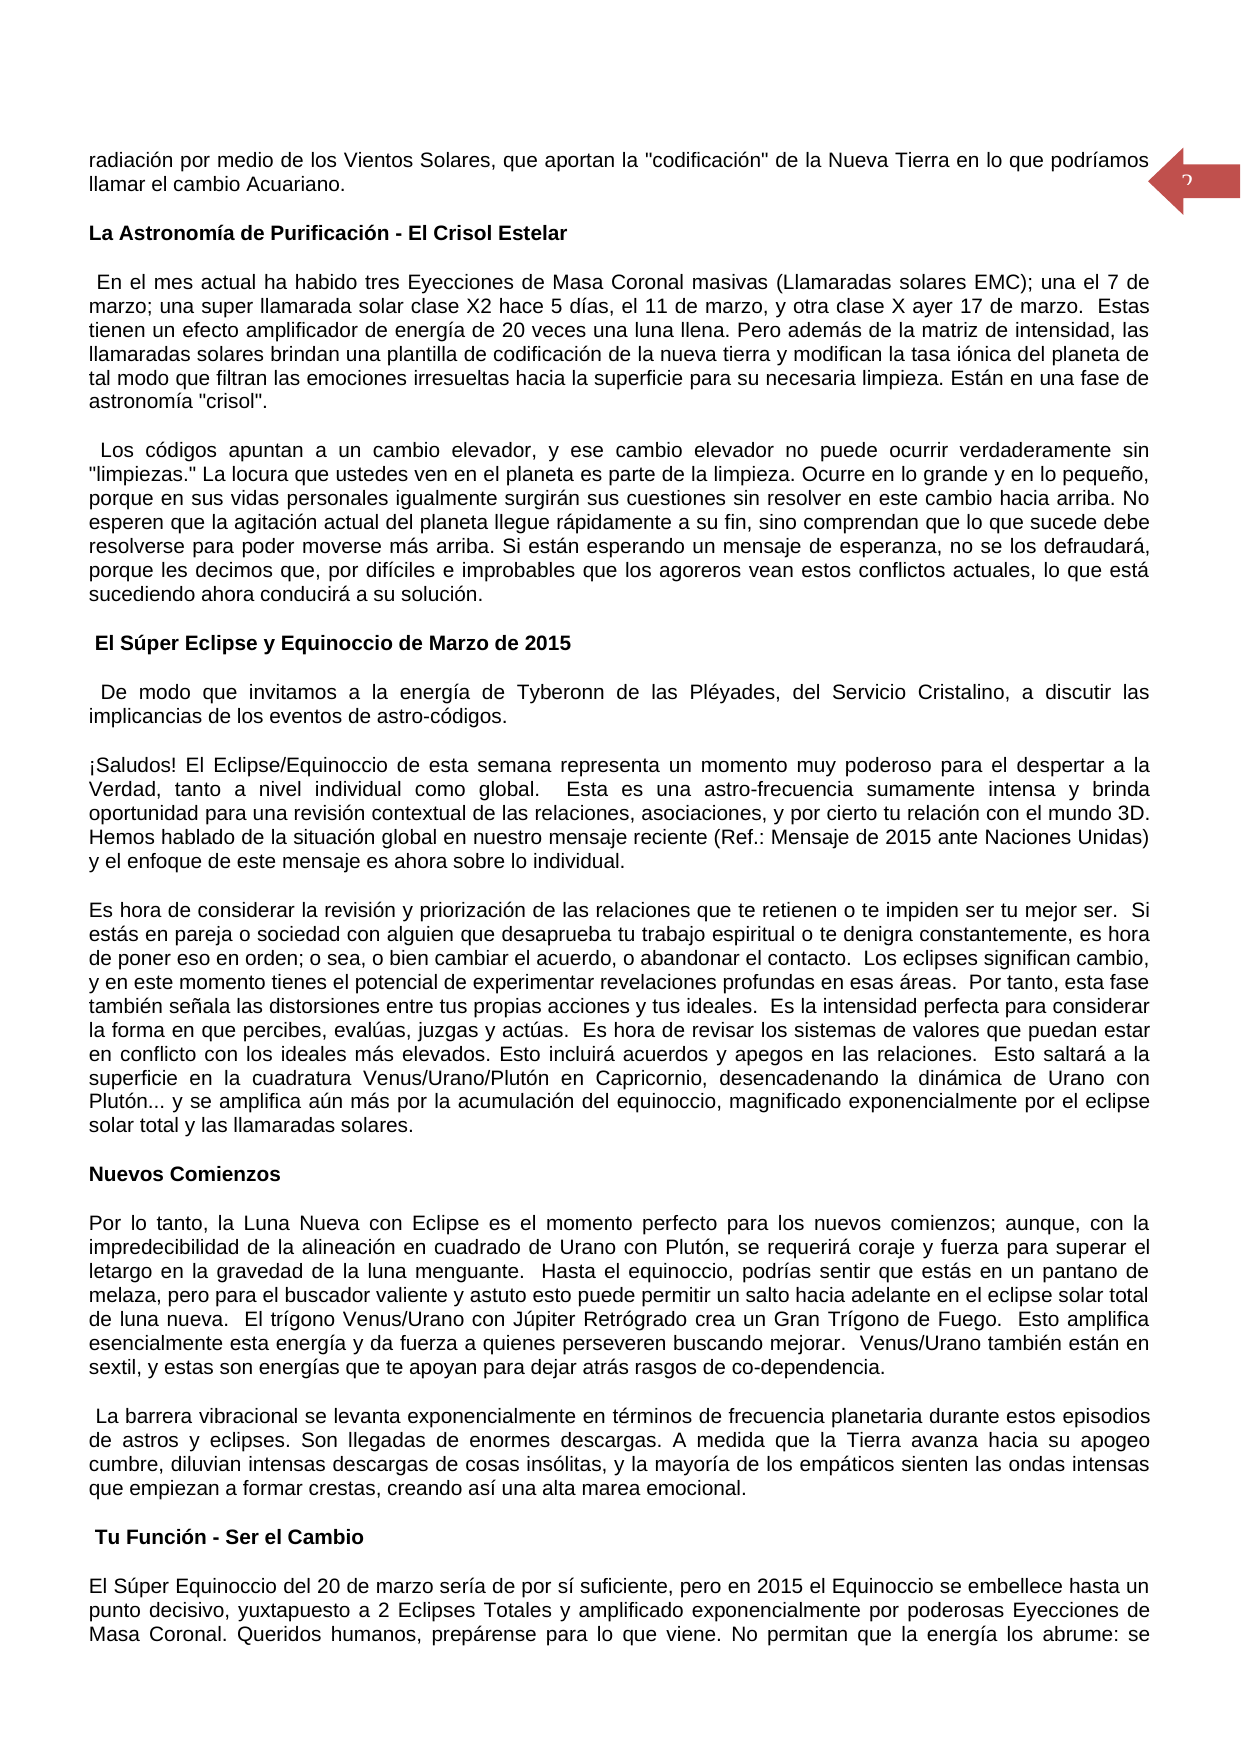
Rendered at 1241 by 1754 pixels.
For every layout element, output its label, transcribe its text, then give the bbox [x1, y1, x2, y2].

text De modo que invitamos a la energía de Tyberonn de las Pléyades, del Servicio Cristalino, a discutir las implicancias de los eventos de astro-códigos. [89, 680, 1152, 728]
text La Astronomía de Purificación - El Crisol Estelar [89, 221, 1152, 244]
text El Súper Eclipse y Equinoccio de Marzo de 2015 [89, 631, 1152, 655]
text Por lo tanto, la Luna Nueva con Eclipse es el momento perfecto para los nuevos comienzos; aunque, con la impredecibilidad de la alineación en cuadrado de Urano con Plutón, se requerirá coraje y fuerza para superar el letargo en la gravedad de la luna menguante. Hasta el equinoccio, podrías sentir que estás en un pantano de melaza, pero para el buscador valiente y astuto esto puede permitir un salto hacia adelante en el eclipse solar total de luna nueva. El trígono Venus/Urano con Júpiter Retrógrado crea un Gran Trígono de Fuego. Esto amplifica esencialmente esta energía y da fuerza a quienes perseveren buscando mejorar. Venus/Urano también están en sextil, y estas son energías que te apoyan para dejar atrás rasgos de co-dependencia. [89, 1211, 1152, 1379]
text ¡Saludos! El Eclipse/Equinoccio de esta semana representa un momento muy poderoso para el despertar a la Verdad, tanto a nivel individual como global. Esta es una astro-frecuencia sumamente intensa y brinda oportunidad para una revisión contextual de las relaciones, asociaciones, y por cierto tu relación con el mundo 3D. Hemos hablado de la situación global en nuestro mensaje reciente (Ref.: Mensaje de 2015 ante Naciones Unidas) y el enfoque de este mensaje es ahora sobre lo individual. [89, 753, 1152, 873]
text Tu Función - Ser el Cambio [89, 1525, 1152, 1549]
text Los códigos apuntan a un cambio elevador, y ese cambio elevador no puede ocurrir verdaderamente sin "limpiezas." La locura que ustedes ven en el planeta es parte de la limpieza. Ocurre en lo grande y en lo pequeño, porque en sus vidas personales igualmente surgirán sus cuestiones sin resolver en este cambio hacia arriba. No esperen que la agitación actual del planeta llegue rápidamente a su fin, sino comprendan que lo que sucede debe resolverse para poder moverse más arriba. Si están esperando un mensaje de esperanza, no se los defraudará, porque les decimos que, por difíciles e improbables que los agoreros vean estos conflictos actuales, lo que está sucediendo ahora conducirá a su solución. [89, 438, 1152, 606]
text Es hora de considerar la revisión y priorización de las relaciones que te retienen o te impiden ser tu mejor ser. Si estás en pareja o sociedad con alguien que desaprueba tu trabajo espiritual o te denigra constantemente, es hora de poner eso en orden; o sea, o bien cambiar el acuerdo, o abandonar el contacto. Los eclipses significan cambio, y en este momento tienes el potencial de experimentar revelaciones profundas en esas áreas. Por tanto, esta fase también señala las distorsiones entre tus propias acciones y tus ideales. Es la intensidad perfecta para considerar la forma en que percibes, evalúas, juzgas y actúas. Es hora de revisar los sistemas de valores que puedan estar en conflicto con los ideales más elevados. Esto incluirá acuerdos y apegos en las relaciones. Esto saltará a la superficie en la cuadratura Venus/Urano/Plutón en Capricornio, desencadenando la dinámica de Urano con Plutón... y se amplifica aún más por la acumulación del equinoccio, magnificado exponencialmente por el eclipse solar total y las llamaradas solares. [89, 898, 1152, 1137]
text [89, 1574, 1152, 1646]
text La barrera vibracional se levanta exponencialmente en términos de frecuencia planetaria durante estos episodios de astros y eclipses. Son llegadas de enormes descargas. A medida que la Tierra avanza hacia su apogeo cumbre, diluvian intensas descargas de cosas insólitas, y la mayoría de los empáticos sienten las ondas intensas que empiezan a formar crestas, creando así una alta marea emocional. [89, 1404, 1152, 1500]
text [89, 148, 1152, 196]
text En el mes actual ha habido tres Eyecciones de Masa Coronal masivas (Llamaradas solares EMC); una el 7 de marzo; una super llamarada solar clase X2 hace 5 días, el 11 de marzo, y otra clase X ayer 17 de marzo. Estas tienen un efecto amplificador de energía de 20 veces una luna llena. Pero además de la matriz de intensidad, las llamaradas solares brindan una plantilla de codificación de la nueva tierra y modifican la tasa iónica del planeta de tal modo que filtran las emociones irresueltas hacia la superficie para su necesaria limpieza. Están en una fase de astronomía "crisol". [89, 269, 1152, 413]
text Nuevos Comienzos [89, 1162, 1152, 1186]
